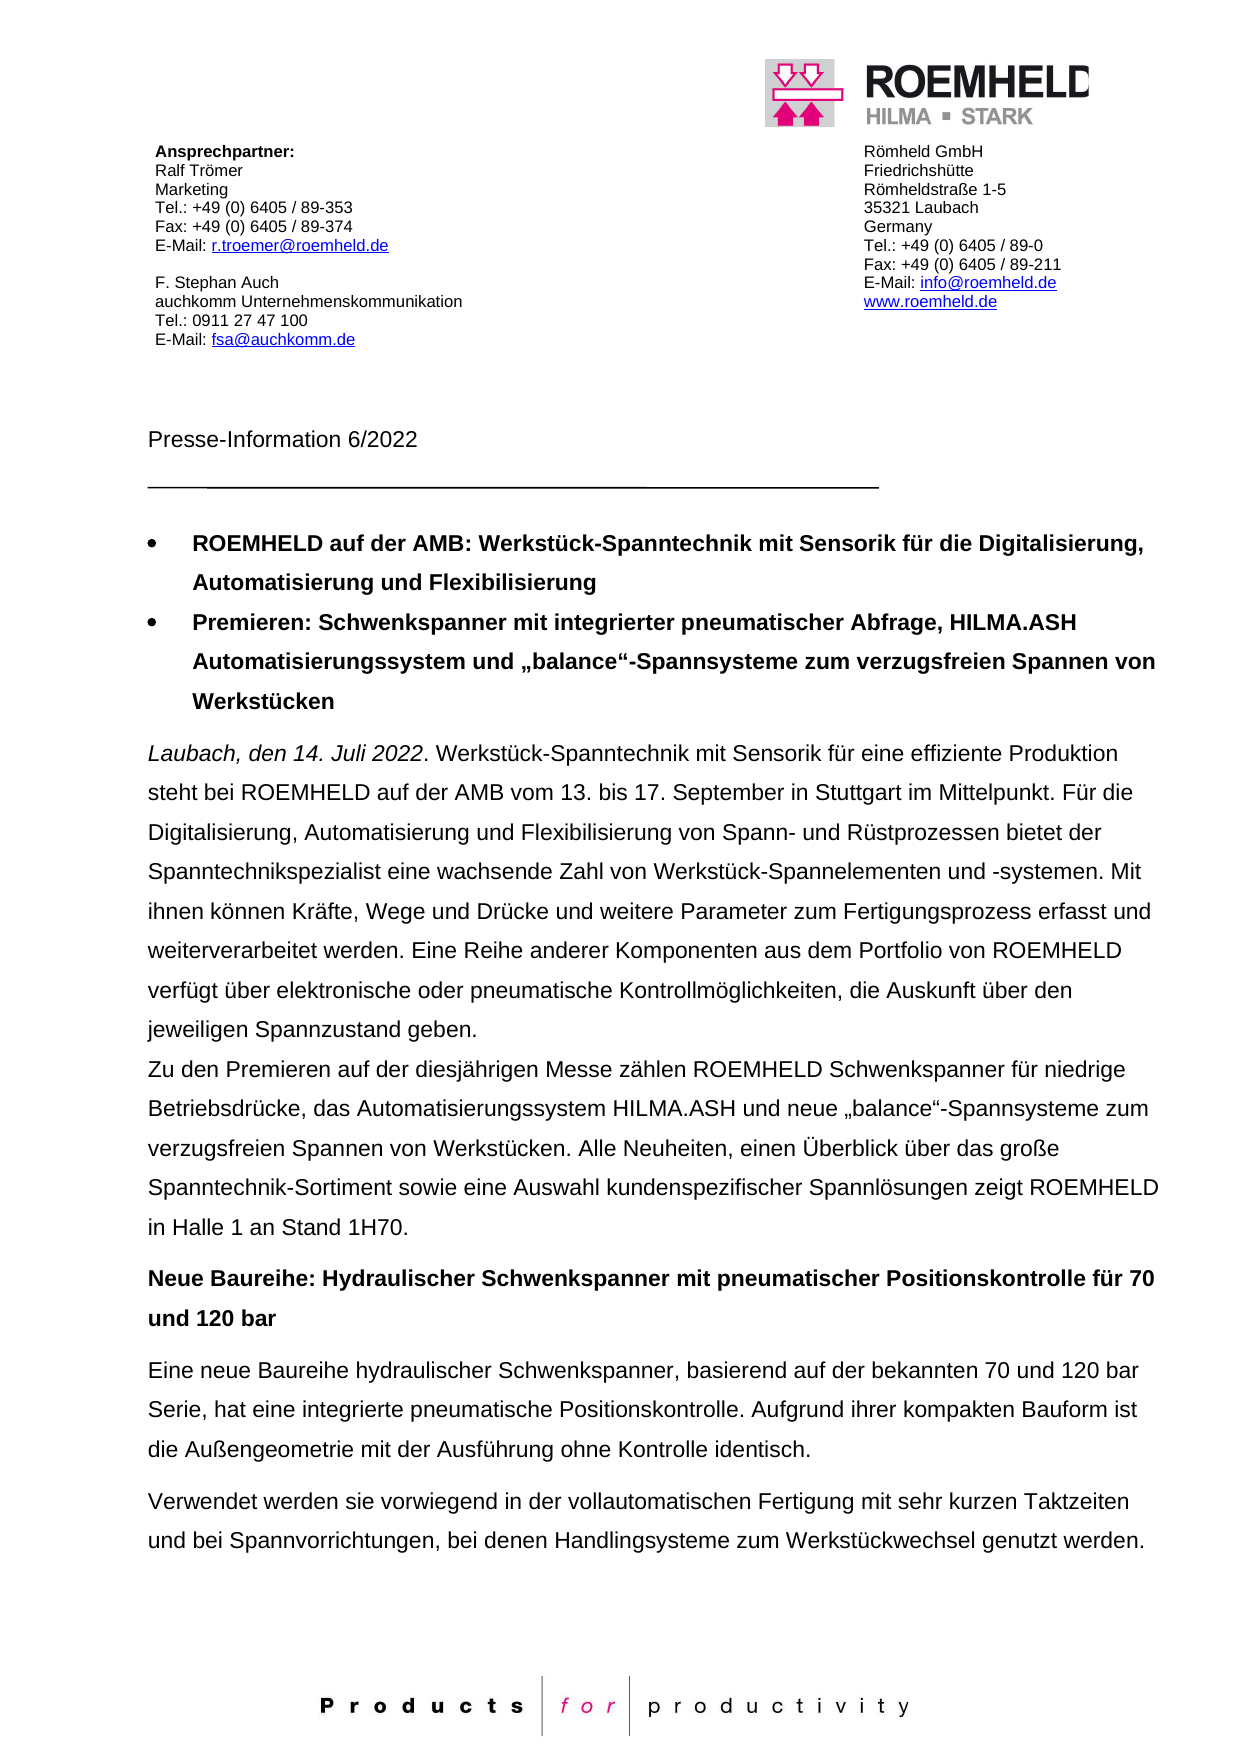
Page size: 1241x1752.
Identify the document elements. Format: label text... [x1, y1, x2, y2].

list ROEMHELD auf der AMB: Werkstück-Spanntechnik mit Sensorik für die Digitalisierung, Automatisierung und Flexibilisierung [148, 530, 1162, 596]
text Verwendet werden sie vorwiegend in der vollautomatischen Fertigung mit sehr kurzen Taktzeiten und bei Spannvorrichtungen, bei denen Handlingsysteme zum Werkstückwechsel genutzt werden. [148, 1488, 1162, 1554]
text Zu den Premieren auf der diesjährigen Messe zählen ROEMHELD Schwenkspanner für niedrige Betriebsdrücke, das Automatisierungssystem HILMA.ASH und neue „balance“-Spannsysteme zum verzugsfreien Spannen von Werkstücken. Alle Neuheiten, einen Überblick über das große Spanntechnik-Sortiment sowie eine Auswahl kundenspezifischer Spannlösungen zeigt ROEMHELD in Halle 1 an Stand 1H70. [148, 1056, 1162, 1240]
list Premieren: Schwenkspanner mit integrierter pneumatischer Abfrage, HILMA.ASH Automatisierungssystem und „balance“-Spannsysteme zum verzugsfreien Spannen von Werkstücken [148, 609, 1162, 714]
picture [274, 1660, 965, 1746]
text Neue Baureihe: Hydraulischer Schwenkspanner mit pneumatischer Positionskontrolle für 70 und 120 bar [148, 1265, 1162, 1331]
text Laubach, den 14. Juli 2022. Werkstück-Spanntechnik mit Sensorik für eine effiziente Produktion steht bei ROEMHELD auf der AMB vom 13. bis 17. September in Stuttgart im Mittelpunkt. Für die Digitalisierung, Automatisierung und Flexibilisierung von Spann- und Rüstprozessen bietet der Spanntechnikspezialist eine wachsende Zahl von Werkstück-Spannelementen und -systemen. Mit ihnen können Kräfte, Wege und Drücke und weitere Parameter zum Fertigungsprozess erfasst und weiterverarbeitet werden. Eine Reihe anderer Komponenten aus dem Portfolio von ROEMHELD verfügt über elektronische oder pneumatische Kontrollmöglichkeiten, die Auskunft über den jeweiligen Spannzustand geben. [148, 740, 1162, 1042]
table_header Römheld GmbH Friedrichshütte Römheldstraße 1-5 35321 Laubach Germany Tel.: +49 (0) 6405 / 89-0 Fax: +49 (0) 6405 / 89-211 E-Mail: info@roemheld.de www.roemheld.de [849, 143, 1131, 361]
table_header Ansprechpartner: Ralf Trömer Marketing Tel.: +49 (0) 6405 / 89-353 Fax: +49 (0) 6405 / 89-374 E-Mail: r.troemer@roemheld.de F. Stephan Auch auchkomm Unternehmenskommunikation Tel.: 0911 27 47 100 E-Mail: fsa@auchkomm.de [141, 143, 849, 361]
picture [763, 59, 1089, 126]
text Eine neue Baureihe hydraulischer Schwenkspanner, basierend auf der bekannten 70 und 120 bar Serie, hat eine integrierte pneumatische Positionskontrolle. Aufgrund ihrer kompakten Bauform ist die Außengeometrie mit der Ausführung ohne Kontrolle identisch. [148, 1357, 1162, 1462]
text Presse-Information 6/2022 [148, 426, 892, 452]
